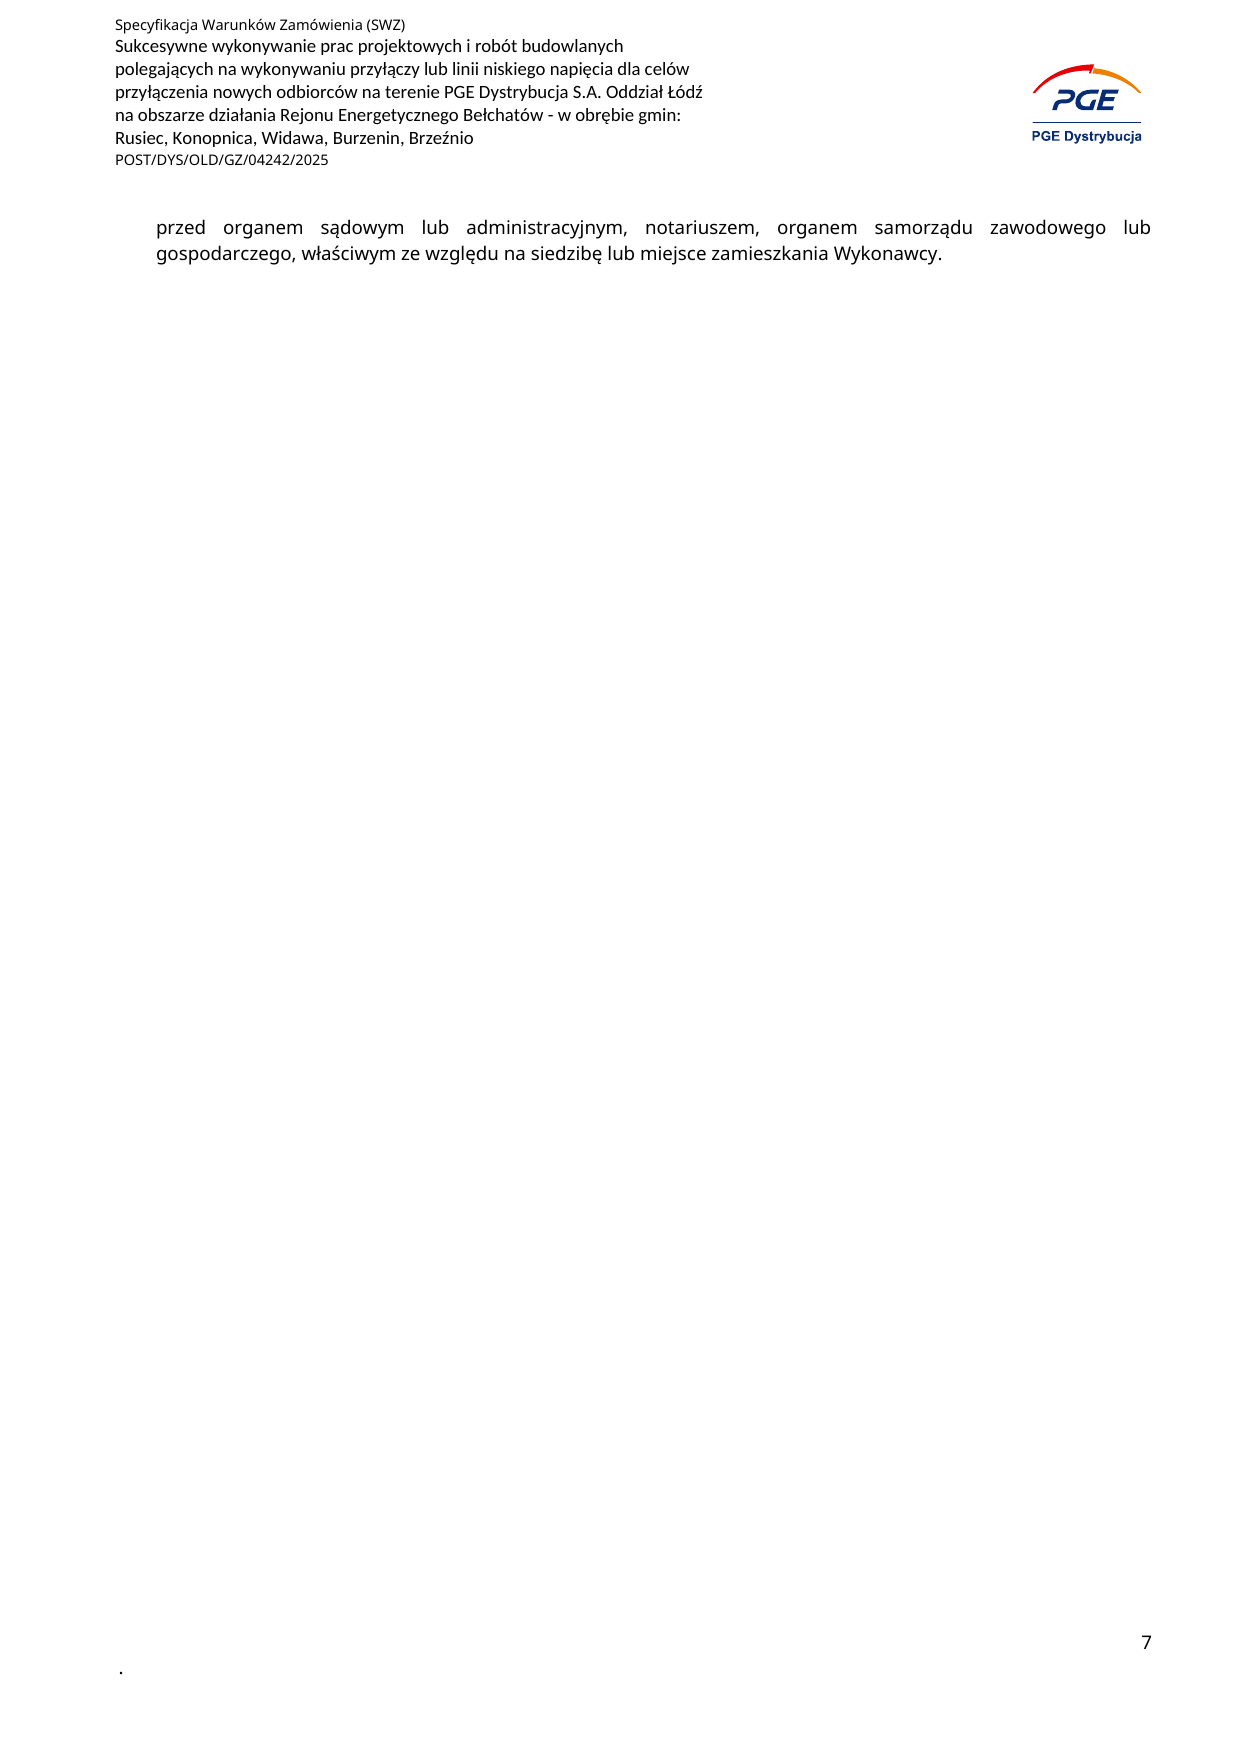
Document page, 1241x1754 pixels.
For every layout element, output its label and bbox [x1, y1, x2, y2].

list [118, 214, 1152, 266]
